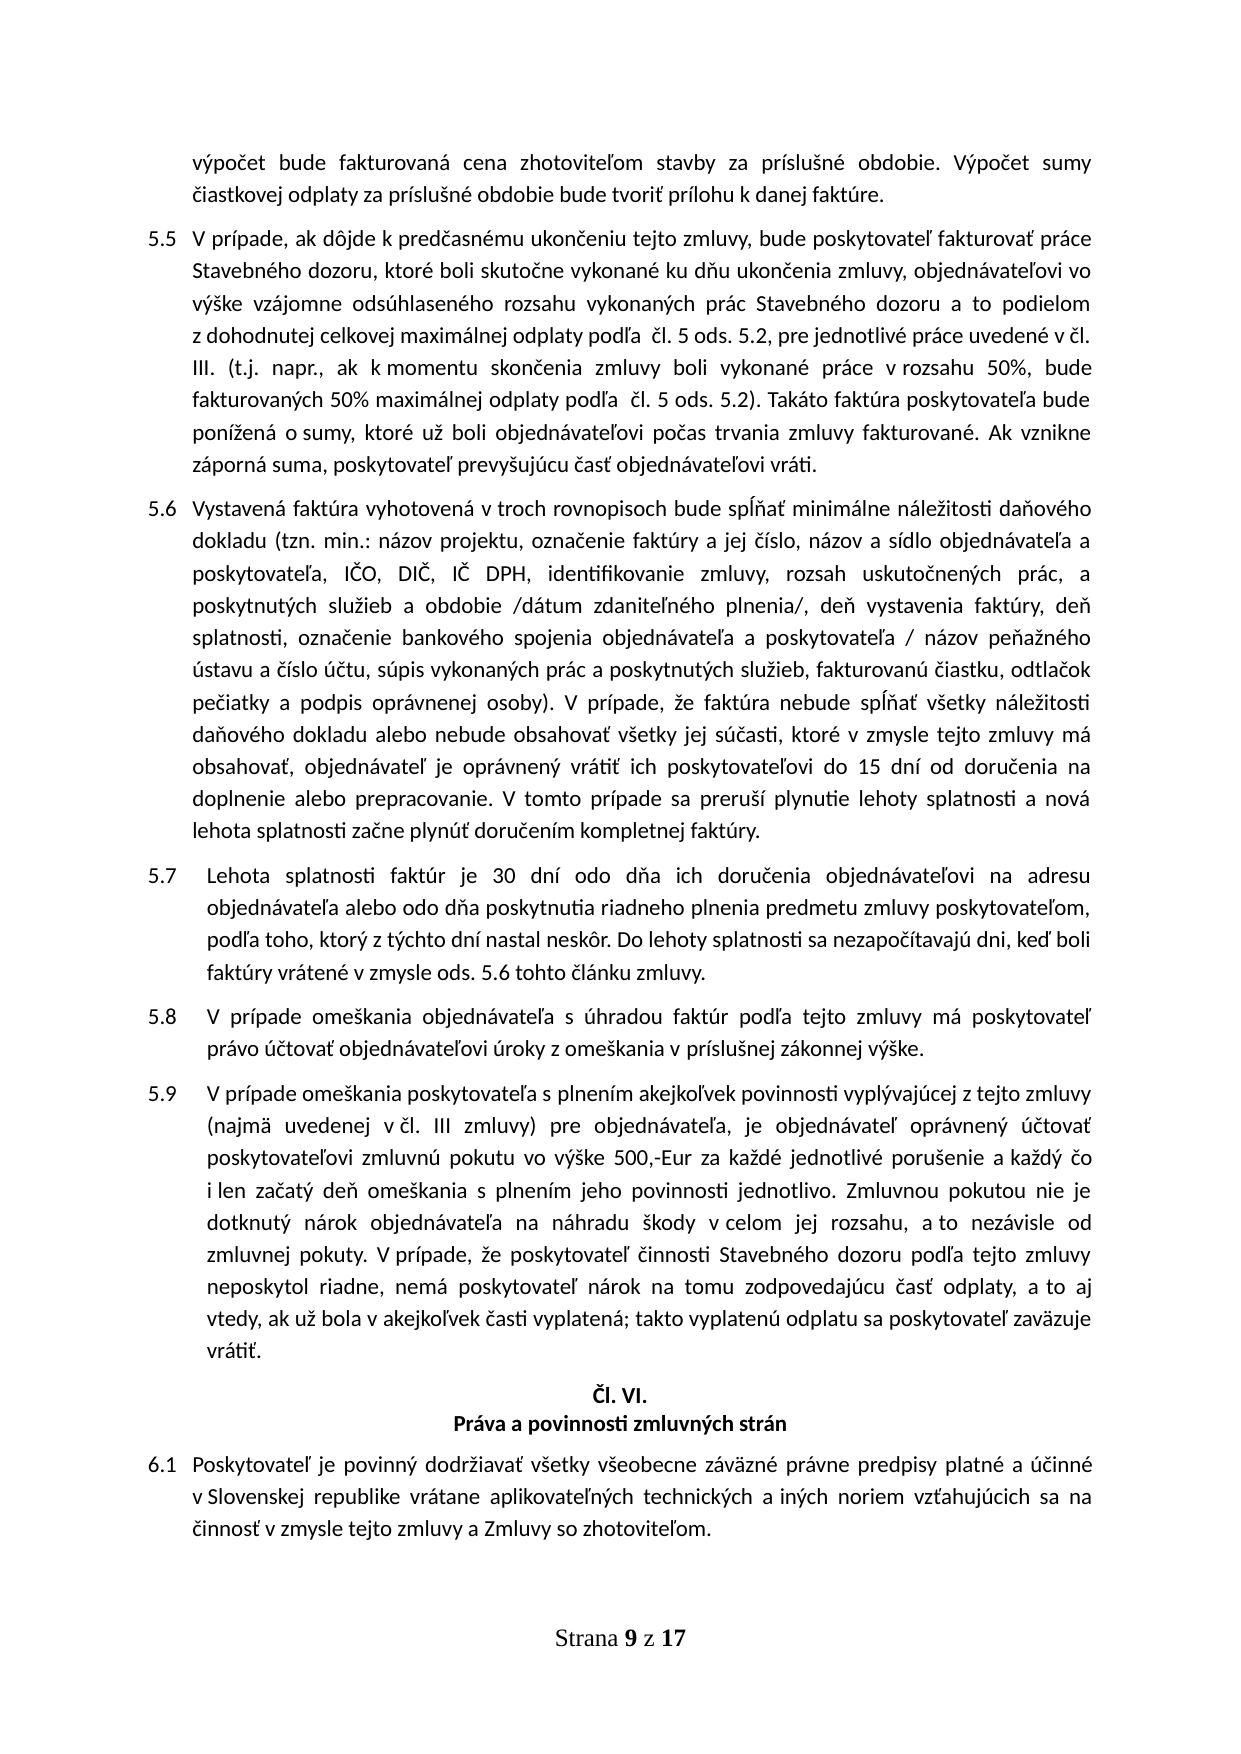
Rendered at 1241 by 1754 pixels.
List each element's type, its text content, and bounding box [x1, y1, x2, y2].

list Lehota splatnosti faktúr je 30 dní odo dňa ich doručenia objednávateľovi na adresu objednávateľa alebo odo dňa poskytnutia riadneho plnenia predmetu zmluvy poskytovateľom, podľa toho, ktorý z týchto dní nastal neskôr. Do lehoty splatnosti sa nezapočítavajú dni, keď boli faktúry vrátené v zmysle ods. 5.6 tohto článku zmluvy. [148, 861, 1092, 986]
list V prípade, ak dôjde k predčasnému ukončeniu tejto zmluvy, bude poskytovateľ fakturovať práce Stavebného dozoru, ktoré boli skutočne vykonané ku dňu ukončenia zmluvy, objednávateľovi vo výške vzájomne odsúhlaseného rozsahu vykonaných prác Stavebného dozoru a to podielom z dohodnutej celkovej maximálnej odplaty podľa čl. 5 ods. 5.2, pre jednotlivé práce uvedené v čl. III. (t.j. napr., ak k momentu skončenia zmluvy boli vykonané práce v rozsahu 50%, bude fakturovaných 50% maximálnej odplaty podľa čl. 5 ods. 5.2). Takáto faktúra poskytovateľa bude ponížená o sumy, ktoré už boli objednávateľovi počas trvania zmluvy fakturované. Ak vznikne záporná suma, poskytovateľ prevyšujúcu časť objednávateľovi vráti. [148, 224, 1092, 478]
list V prípade omeškania objednávateľa s úhradou faktúr podľa tejto zmluvy má poskytovateľ právo účtovať objednávateľovi úroky z omeškania v príslušnej zákonnej výške. [148, 1002, 1092, 1062]
text Práva a povinnosti zmluvných strán [148, 1409, 1093, 1437]
list Vystavená faktúra vyhotovená v troch rovnopisoch bude spĺňať minimálne náležitosti daňového dokladu (tzn. min.: názov projektu, označenie faktúry a jej číslo, názov a sídlo objednávateľa a poskytovateľa, IČO, DIČ, IČ DPH, identifikovanie zmluvy, rozsah uskutočnených prác, a poskytnutých služieb a obdobie /dátum zdaniteľného plnenia/, deň vystavenia faktúry, deň splatnosti, označenie bankového spojenia objednávateľa a poskytovateľa / názov peňažného ústavu a číslo účtu, súpis vykonaných prác a poskytnutých služieb, fakturovanú čiastku, odtlačok pečiatky a podpis oprávnenej osoby). V prípade, že faktúra nebude spĺňať všetky náležitosti daňového dokladu alebo nebude obsahovať všetky jej súčasti, ktoré v zmysle tejto zmluvy má obsahovať, objednávateľ je oprávnený vrátiť ich poskytovateľovi do 15 dní od doručenia na doplnenie alebo prepracovanie. V tomto prípade sa preruší plynutie lehoty splatnosti a nová lehota splatnosti začne plynúť doručením kompletnej faktúry. [148, 494, 1092, 844]
list V prípade omeškania poskytovateľa s plnením akejkoľvek povinnosti vyplývajúcej z tejto zmluvy (najmä uvedenej v čl. III zmluvy) pre objednávateľa, je objednávateľ oprávnený účtovať poskytovateľovi zmluvnú pokutu vo výške 500,-Eur za každé jednotlivé porušenie a každý čo i len začatý deň omeškania s plnením jeho povinnosti jednotlivo. Zmluvnou pokutou nie je dotknutý nárok objednávateľa na náhradu škody v celom jej rozsahu, a to nezávisle od zmluvnej pokuty. V prípade, že poskytovateľ činnosti Stavebného dozoru podľa tejto zmluvy neposkytol riadne, nemá poskytovateľ nárok na tomu zodpovedajúcu časť odplaty, a to aj vtedy, ak už bola v akejkoľvek časti vyplatená; takto vyplatenú odplatu sa poskytovateľ zaväzuje vrátiť. [148, 1079, 1092, 1365]
list Poskytovateľ je povinný dodržiavať všetky všeobecne záväzné právne predpisy platné a účinné v Slovenskej republike vrátane aplikovateľných technických a iných noriem vzťahujúcich sa na činnosť v zmysle tejto zmluvy a Zmluvy so zhotoviteľom. [148, 1450, 1093, 1542]
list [148, 148, 1093, 208]
text Čl. VI. [148, 1381, 1093, 1409]
